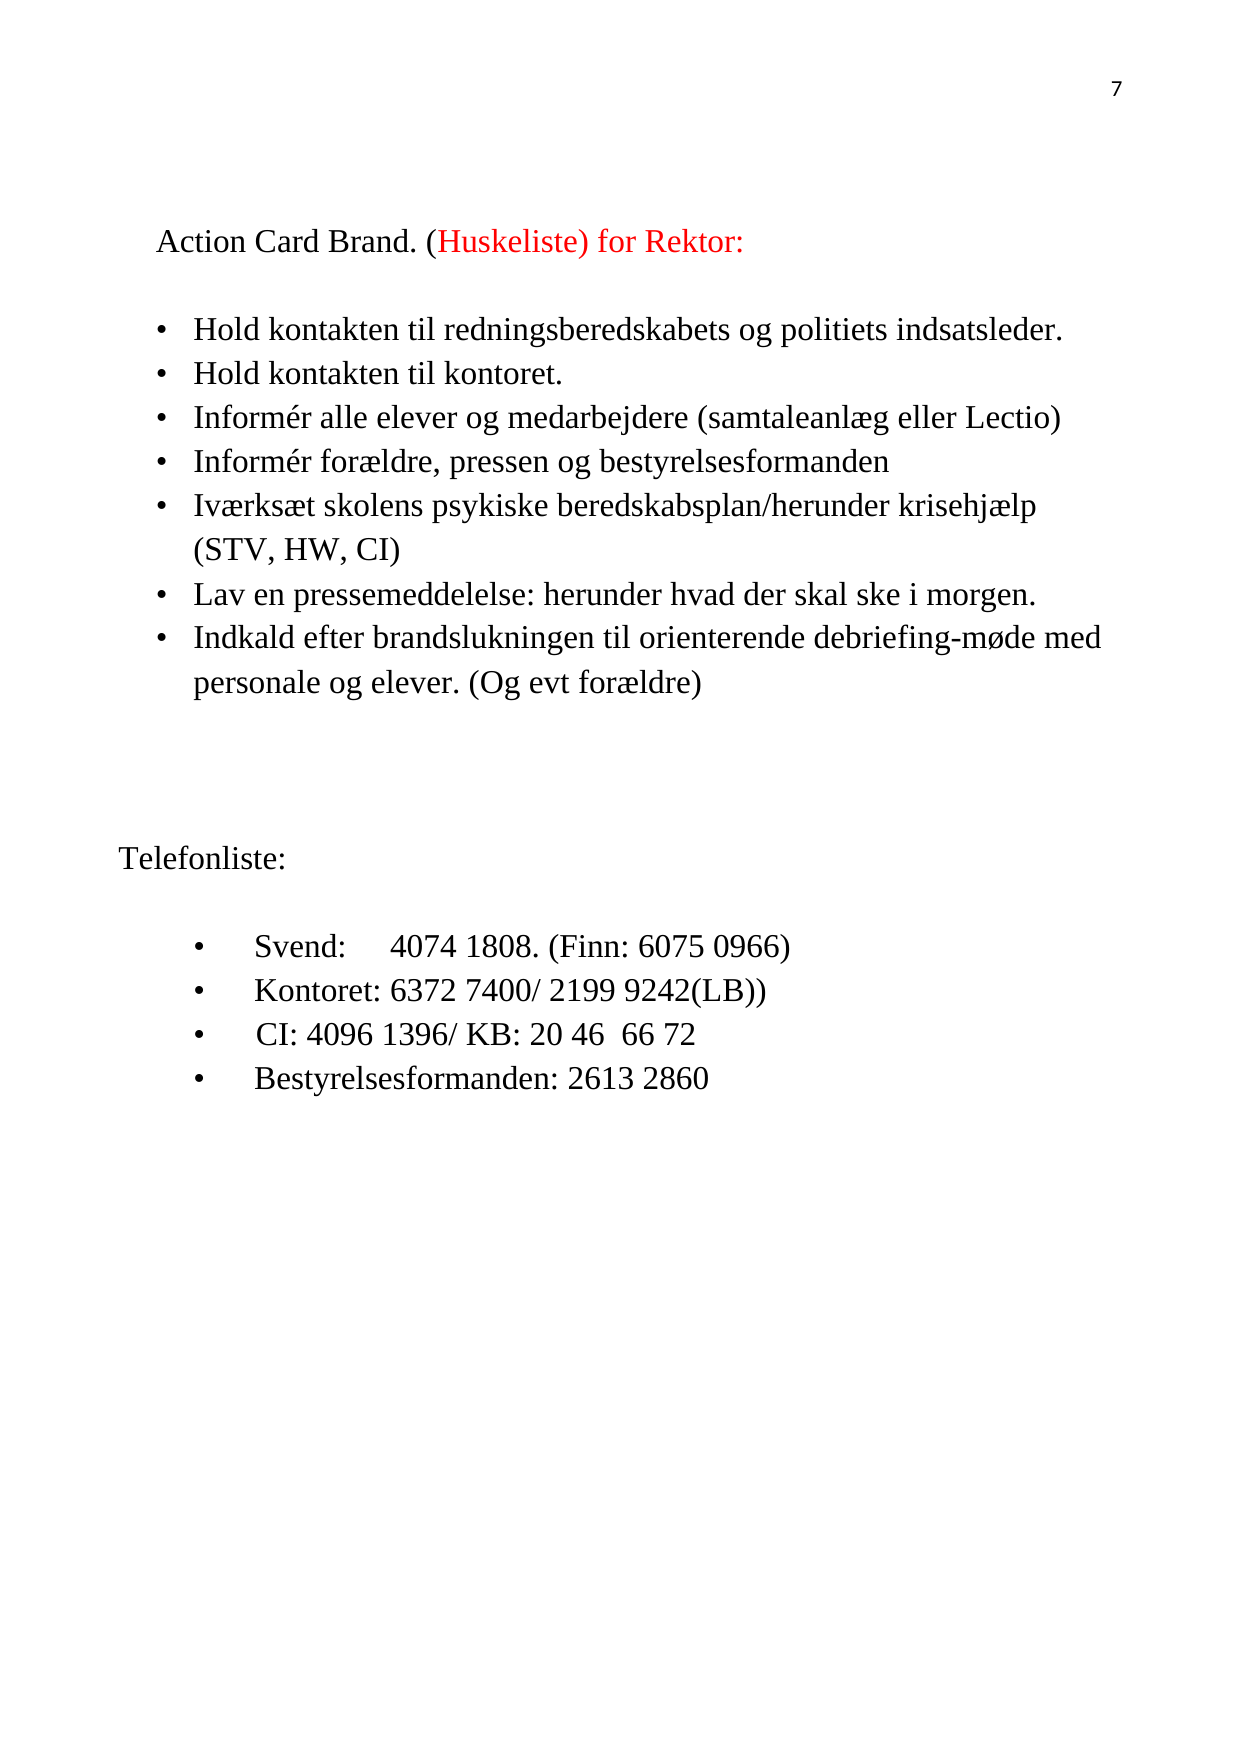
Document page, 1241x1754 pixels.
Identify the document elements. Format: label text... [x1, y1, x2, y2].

text • Kontoret: 6372 7400/ 2199 9242(LB)) [193, 970, 1122, 1009]
list Informér alle elever og medarbejdere (samtaleanlæg eller Lectio) [156, 397, 1122, 436]
list Hold kontakten til kontoret. [156, 353, 1122, 392]
list Iværksæt skolens psykiske beredskabsplan/herunder krisehjælp (STV, HW, CI) [156, 486, 1122, 568]
list Hold kontakten til redningsberedskabets og politiets indsatsleder. [156, 309, 1122, 348]
text Action Card Brand. (Huskeliste) for Rektor: [156, 221, 1122, 259]
list Informér forældre, pressen og bestyrelsesformanden [156, 442, 1122, 480]
text • Bestyrelsesformanden: 2613 2860 [193, 1058, 1122, 1097]
text Telefonliste: [118, 838, 1122, 876]
text • Svend: 4074 1808. (Finn: 6075 0966) [193, 926, 1122, 964]
list Indkald efter brandslukningen til orienterende debriefing-møde med personale og elever. (Og evt forældre) [156, 618, 1122, 700]
list CI: 4096 1396/ KB: 20 46 66 72 [193, 1014, 1122, 1053]
list Lav en pressemeddelelse: herunder hvad der skal ske i morgen. [156, 574, 1122, 612]
